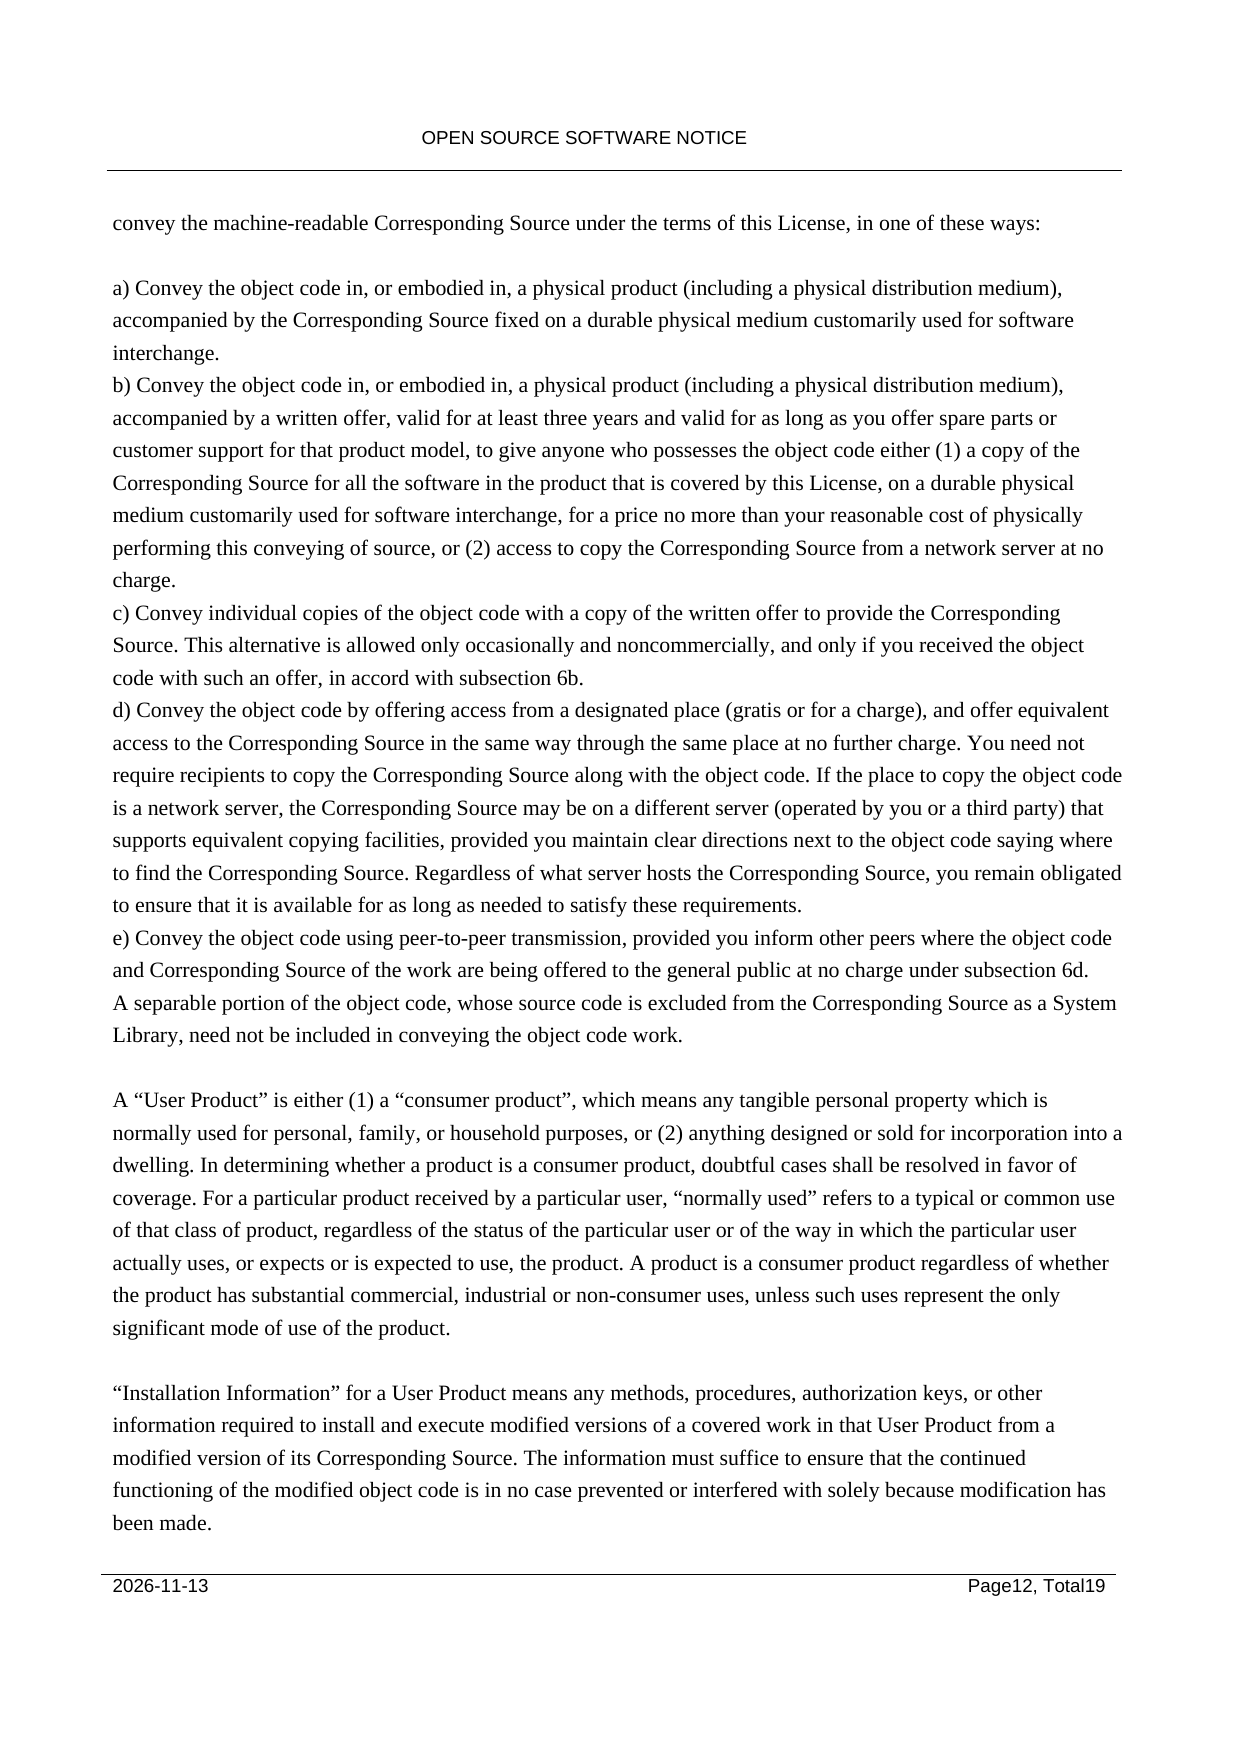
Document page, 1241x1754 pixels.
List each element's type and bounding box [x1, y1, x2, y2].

text [112, 206, 1128, 1539]
